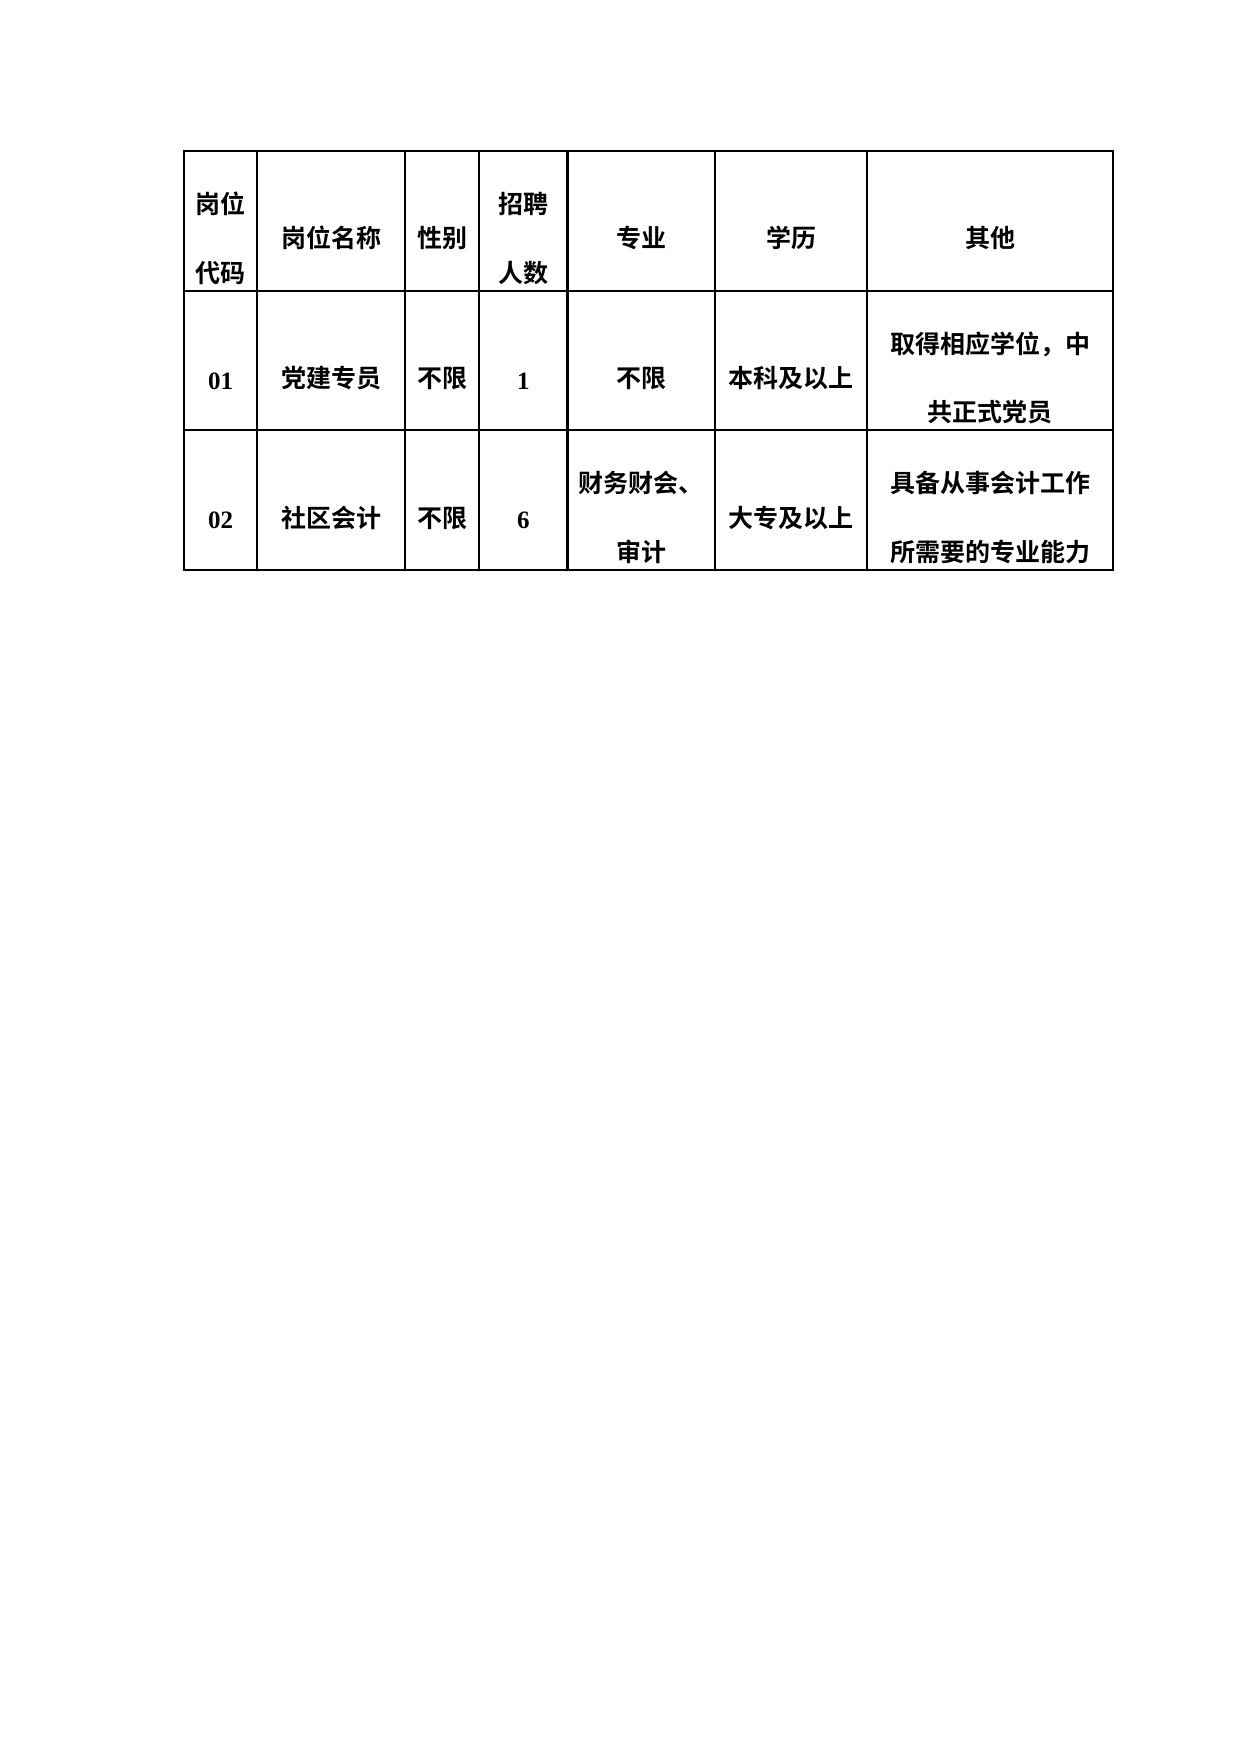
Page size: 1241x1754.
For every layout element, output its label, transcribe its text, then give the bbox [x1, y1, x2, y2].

table_cell 取得相应学位，中共正式党员 [868, 292, 1112, 429]
table_cell 本科及以上 [716, 292, 866, 429]
table_header 性别 [406, 152, 478, 289]
table_header 学历 [716, 152, 866, 289]
table_cell 02 [185, 431, 256, 569]
table_cell 财务财会、审计 [569, 431, 714, 569]
table_cell 不限 [569, 292, 714, 429]
table_cell 不限 [406, 292, 478, 429]
table_header 岗位代码 [185, 152, 256, 289]
table_header 岗位名称 [258, 152, 404, 289]
table_cell 社区会计 [258, 431, 404, 569]
table_cell 党建专员 [258, 292, 404, 429]
table_header 专业 [569, 152, 714, 289]
table_header 招聘 人数 [480, 152, 566, 289]
table_cell 大专及以上 [716, 431, 866, 569]
table_cell 具备从事会计工作所需要的专业能力 [868, 431, 1112, 569]
table_cell 01 [185, 292, 256, 429]
table_cell 6 [480, 431, 566, 569]
table_cell 1 [480, 292, 566, 429]
table_cell 不限 [406, 431, 478, 569]
table_header 其他 [868, 152, 1112, 289]
